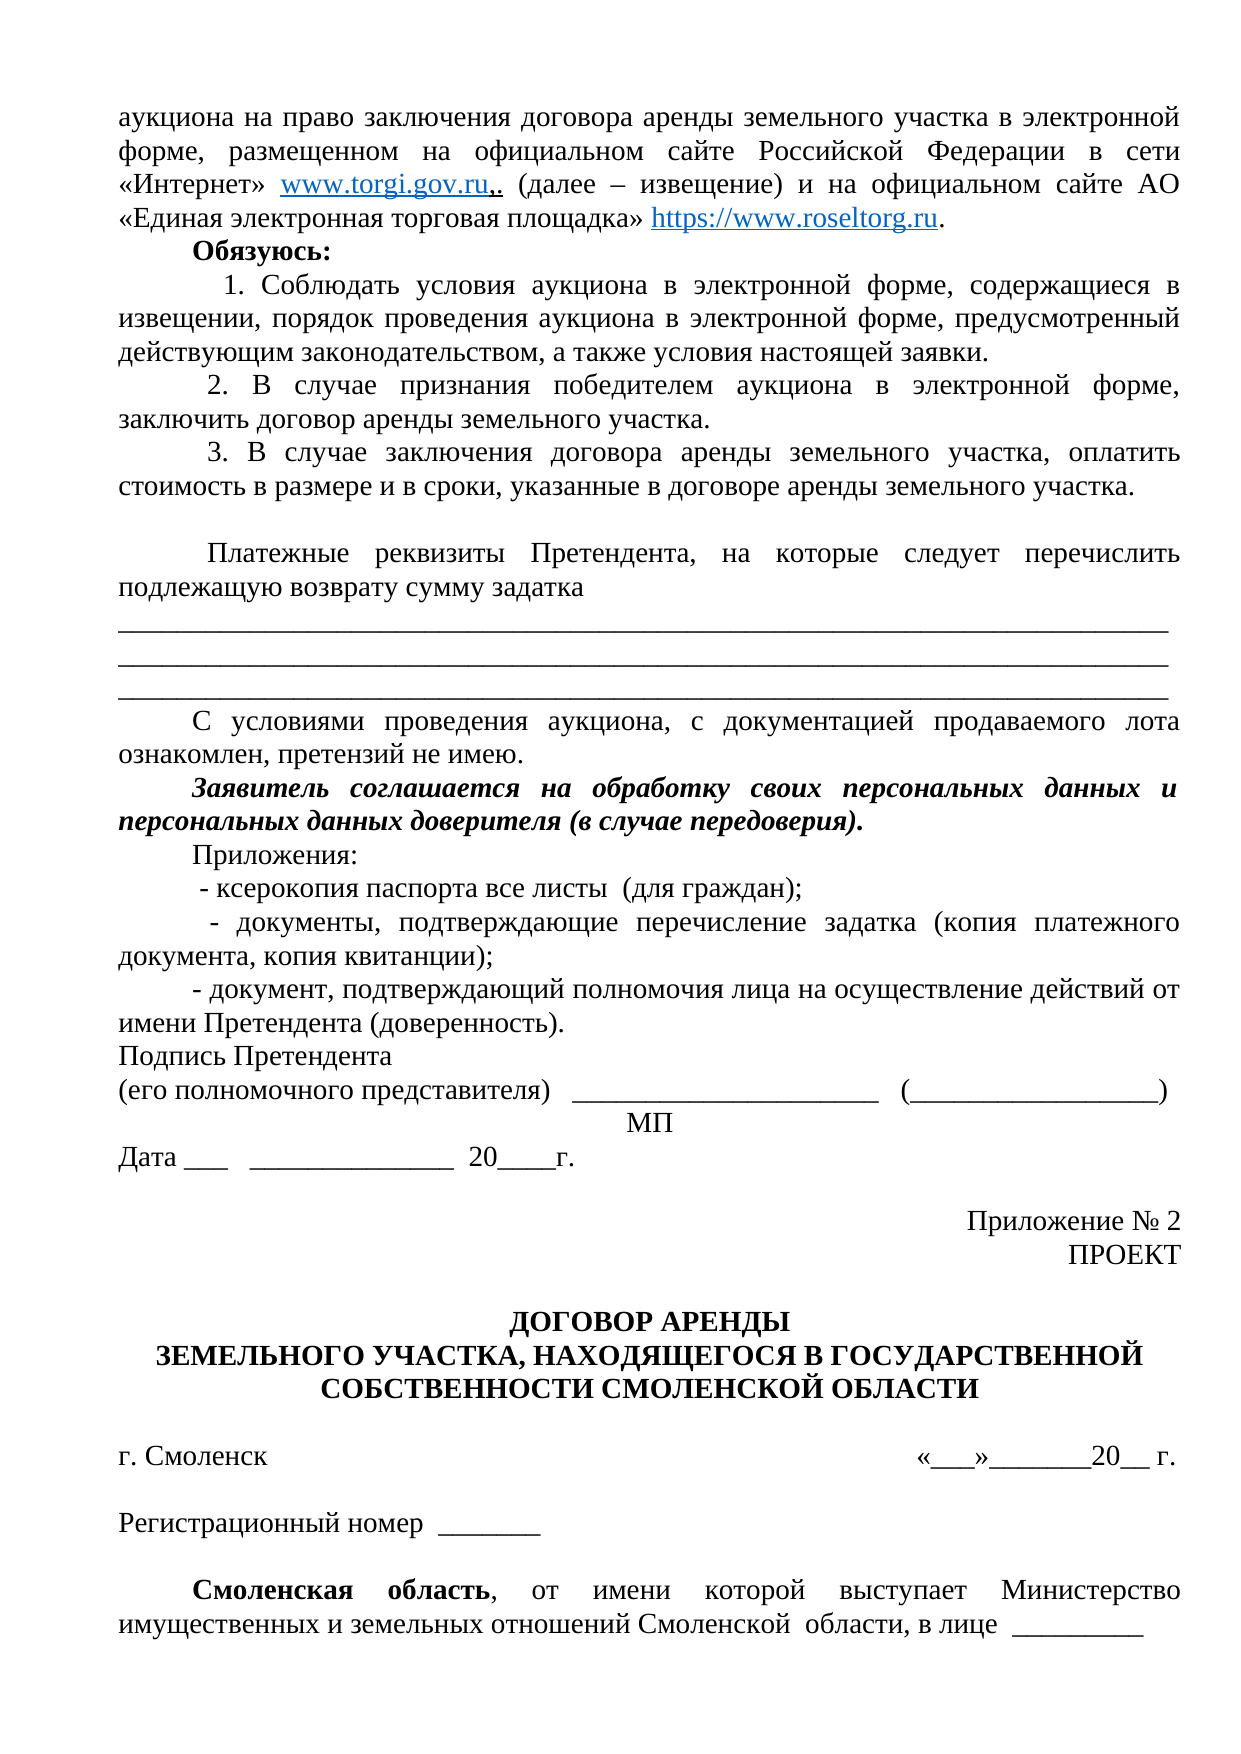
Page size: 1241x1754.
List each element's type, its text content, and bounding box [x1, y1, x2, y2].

text - ксерокопия паспорта все листы (для граждан); [118, 871, 1181, 904]
text ЗЕМЕЛЬНОГО УЧАСТКА, НАХОДЯЩЕГОСЯ В ГОСУДАРСТВЕННОЙ СОБСТВЕННОСТИ СМОЛЕНСКОЙ ОБЛАСТИ [118, 1338, 1181, 1405]
text МП [118, 1105, 1181, 1139]
text Дата ___ ______________ 20____г. [118, 1139, 1181, 1172]
text С условиями проведения аукциона, с документацией продаваемого лота ознакомлен, претензий не имею. [118, 703, 1181, 770]
text Платежные реквизиты Претендента, на которые следует перечислить подлежащую возврату сумму задатка [118, 535, 1181, 602]
text Приложение № 2 [118, 1203, 1181, 1237]
text Обязуюсь: [118, 233, 1181, 267]
text Смоленская область, от имени которой выступает Министерство имущественных и земельных отношений Смоленской области, в лице _________ [118, 1572, 1181, 1639]
text г. Смоленск «___»_______20__ г. [118, 1438, 1181, 1472]
text (его полномочного представителя) _____________________ (_________________) [118, 1072, 1181, 1105]
text ДОГОВОР АРЕНДЫ [118, 1304, 1181, 1338]
text Регистрационный номер _______ [118, 1505, 1181, 1539]
text Приложения: [118, 837, 1181, 871]
text ________________________________________________________________________________________________________________________________________________________________________________________________________________________ [118, 602, 1181, 703]
text 3. В случае заключения договора аренды земельного участка, оплатить стоимость в размере и в сроки, указанные в договоре аренды земельного участка. [118, 434, 1181, 502]
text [118, 99, 1181, 233]
text 1. Соблюдать условия аукциона в электронной форме, содержащиеся в извещении, порядок проведения аукциона в электронной форме, предусмотренный действующим законодательством, а также условия настоящей заявки. [118, 267, 1181, 367]
text ПРОЕКТ [118, 1237, 1181, 1271]
text Подпись Претендента [118, 1038, 1181, 1072]
text - документы, подтверждающие перечисление задатка (копия платежного документа, копия квитанции); [118, 904, 1181, 971]
text 2. В случае признания победителем аукциона в электронной форме, заключить договор аренды земельного участка. [118, 367, 1181, 434]
text - документ, подтверждающий полномочия лица на осуществление действий от имени Претендента (доверенность). [118, 971, 1181, 1038]
text Заявитель соглашается на обработку своих персональных данных и персональных данных доверителя (в случае передоверия). [118, 770, 1181, 837]
